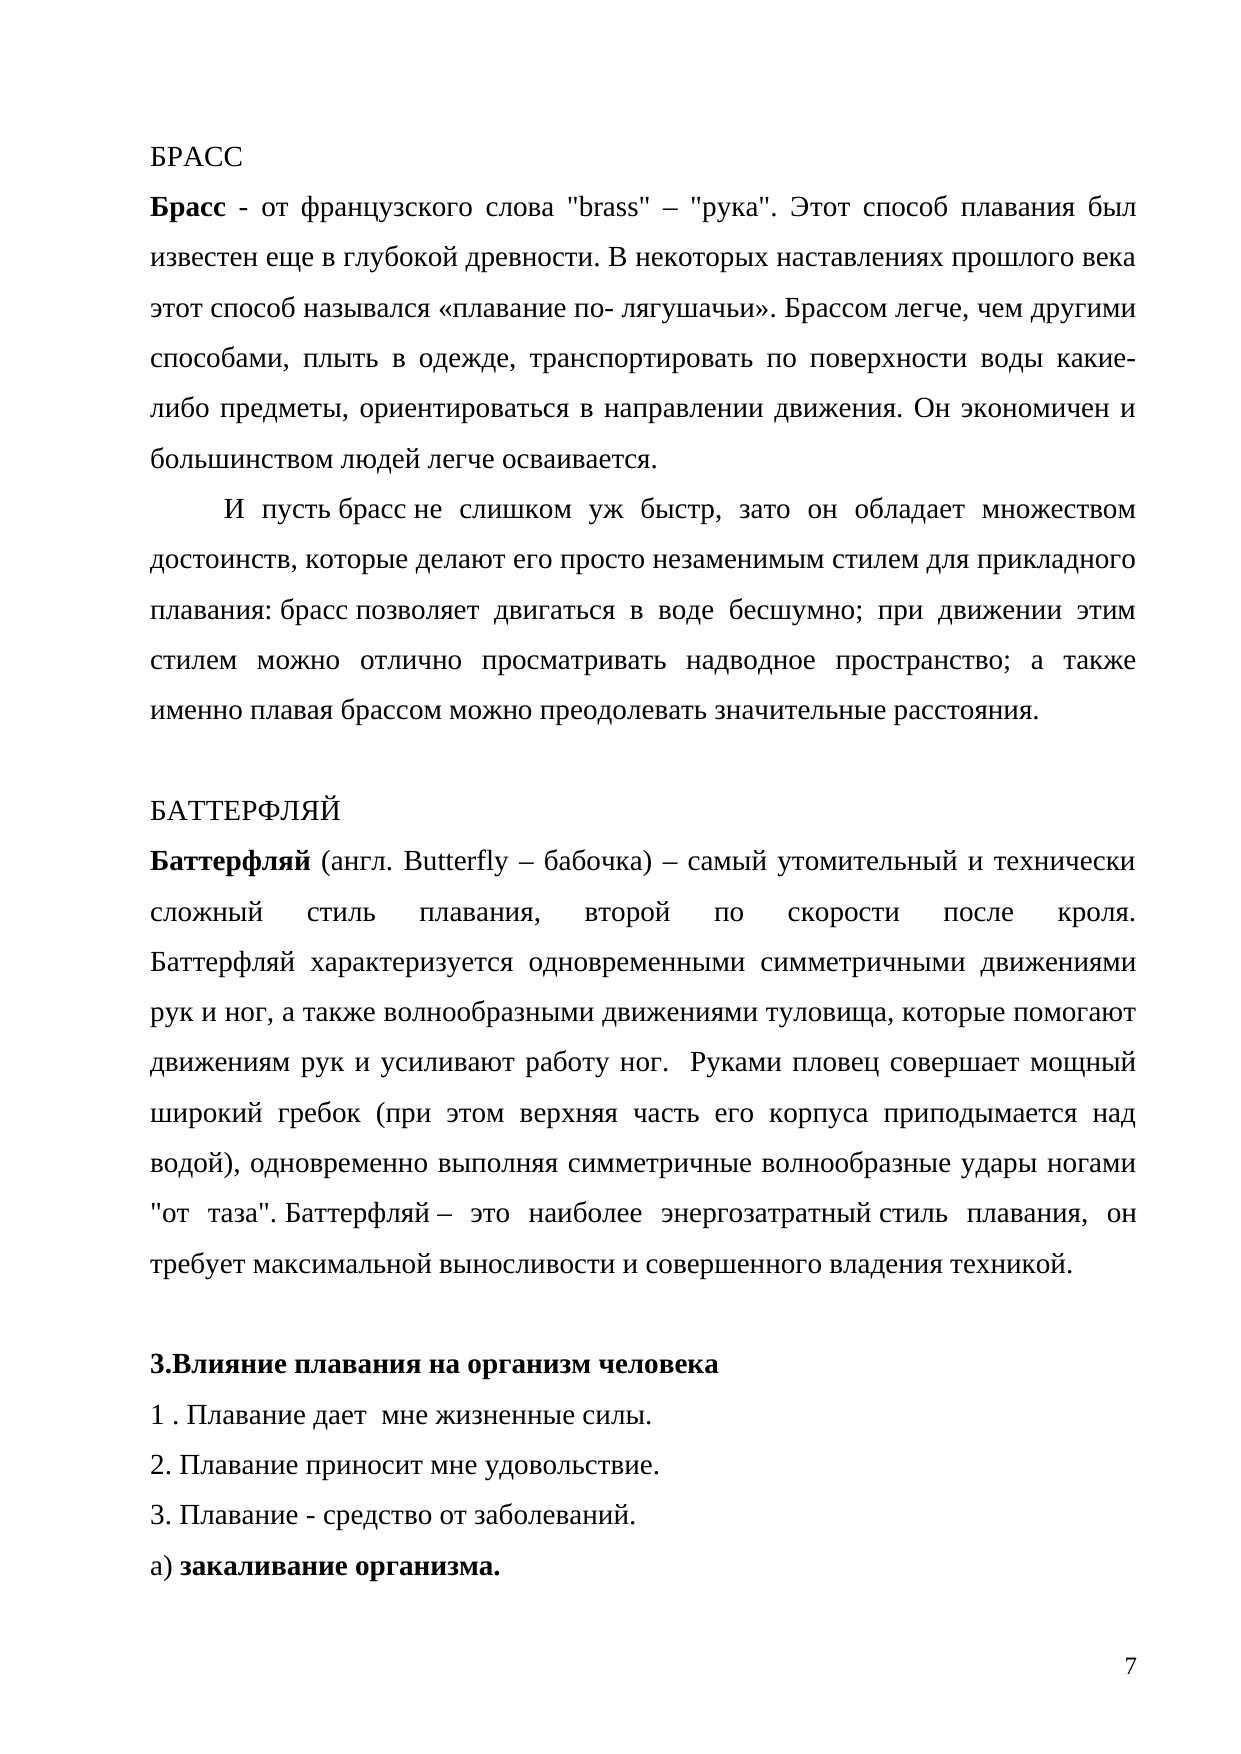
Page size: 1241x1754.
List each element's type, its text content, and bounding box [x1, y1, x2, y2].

text 2. Плавание приносит мне удовольствие. [150, 1447, 1137, 1481]
text БРАСС [150, 139, 1137, 172]
text И пусть брасс не слишком уж быстр, зато он обладает множеством достоинств, которые делают его просто незаменимым стилем для прикладного плавания: брасс позволяет двигаться в воде бесшумно; при движении этим стилем можно отлично просматривать надводное пространство; а также именно плавая брассом можно преодолевать значительные расстояния. [150, 491, 1137, 726]
text 1 . Плавание дает мне жизненные силы. [150, 1397, 1137, 1430]
text 3. Плавание - средство от заболеваний. [150, 1497, 1137, 1531]
text Баттерфляй (англ. Butterfly – бабочка) – самый утомительный и технически сложный стиль плавания, второй по скорости после кроля. Баттерфляй характеризуется одновременными симметричными движениями рук и ног, а также волнообразными движениями туловища, которые помогают движениям рук и усиливают работу ног. Руками пловец совершает мощный широкий гребок (при этом верхняя часть его корпуса приподымается над водой), одновременно выполняя симметричные волнообразные удары ногами "от таза". Баттерфляй – это наиболее энергозатратный стиль плавания, он требует максимальной выносливости и совершенного владения техникой. [150, 843, 1137, 1279]
text 3.Влияние плавания на организм человека [150, 1346, 1137, 1380]
text Брасс - от французского слова "brass" – "рука". Этот способ плавания был известен еще в глубокой древности. В некоторых наставлениях прошлого века этот способ назывался «плавание по- лягушачьи». Брассом легче, чем другими способами, плыть в одежде, транспортировать по поверхности воды какие- либо предметы, ориентироваться в направлении движения. Он экономичен и большинством людей легче осваивается. [150, 189, 1137, 474]
text БАТТЕРФЛЯЙ [150, 793, 1137, 827]
text а) закаливание организма. [150, 1548, 1137, 1581]
